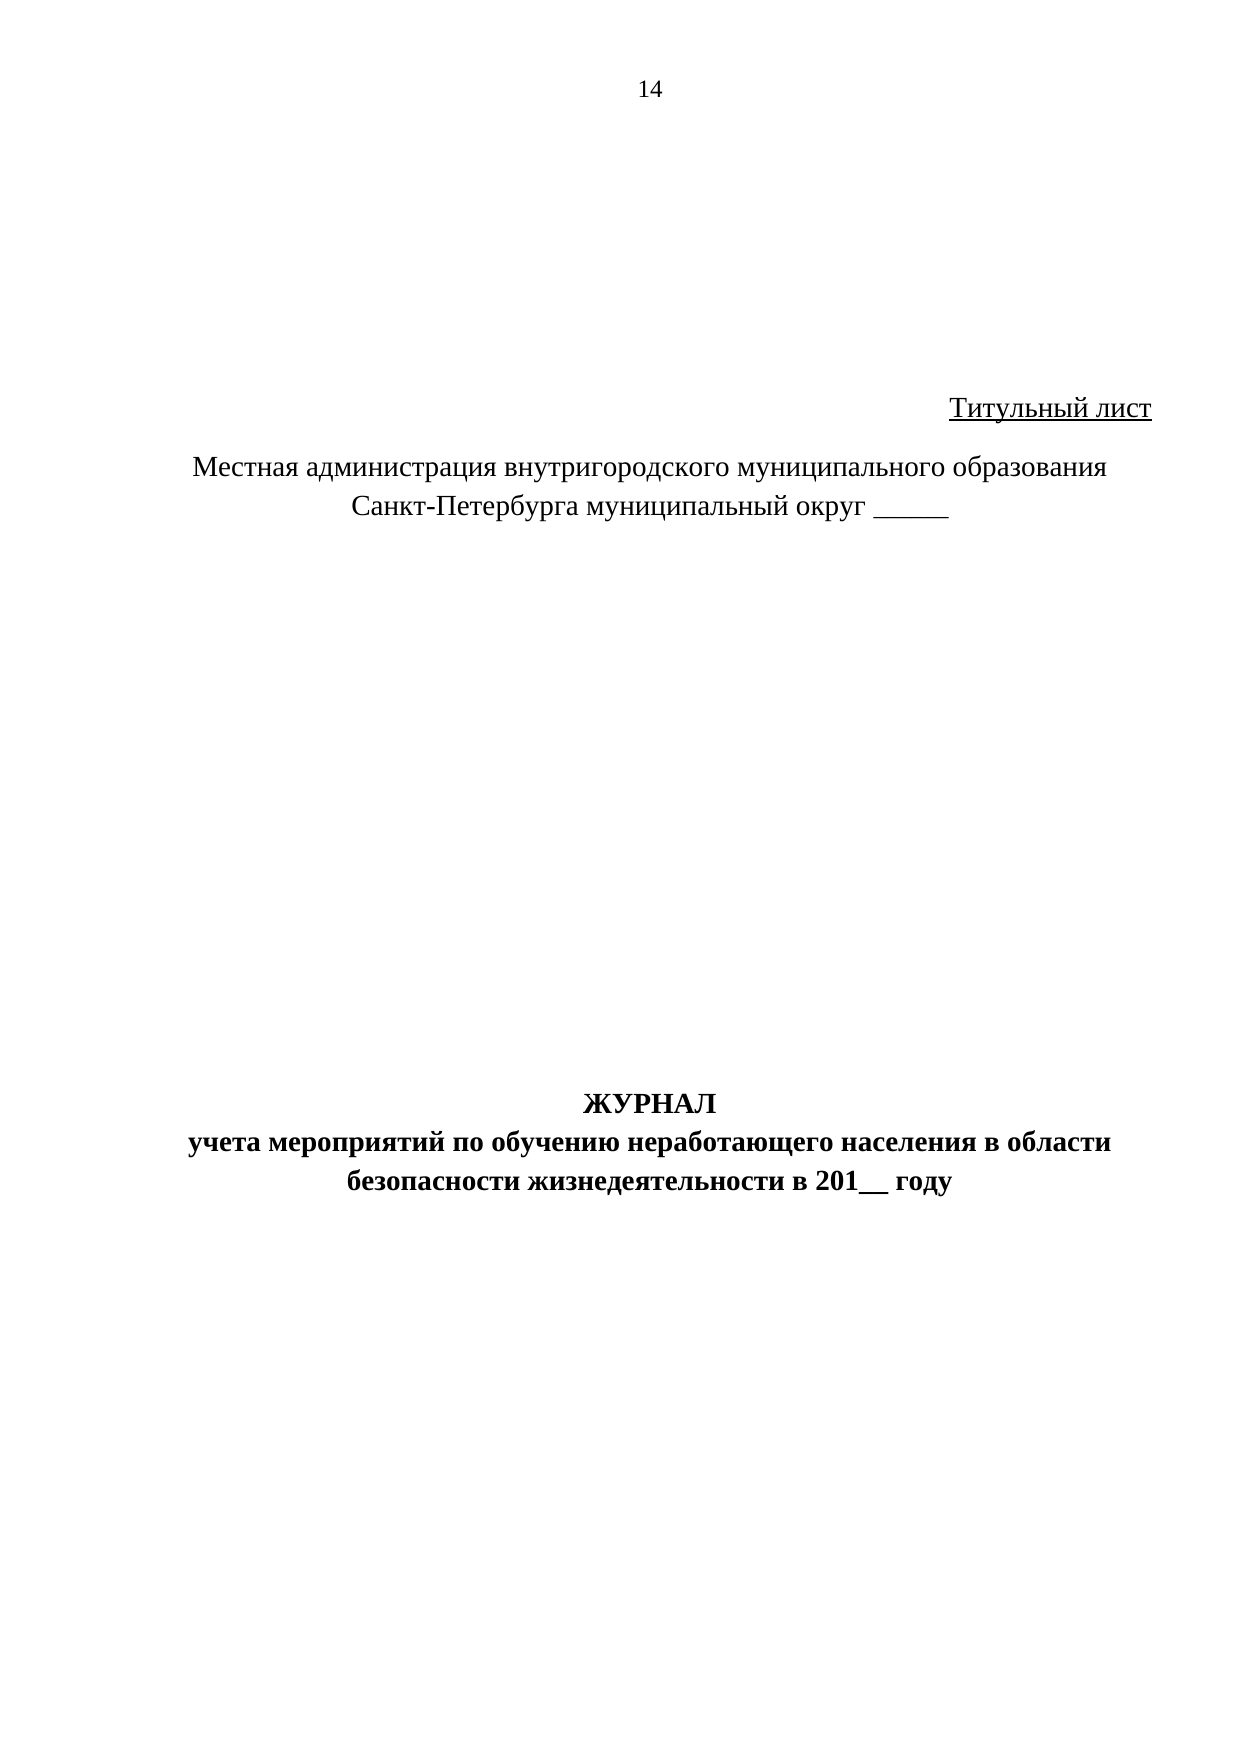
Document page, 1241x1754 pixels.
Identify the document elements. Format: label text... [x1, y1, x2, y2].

text учета мероприятий по обучению неработающего населения в области безопасности жизнедеятельности в 201__ году [148, 1124, 1152, 1197]
text Титульный лист [148, 390, 1152, 424]
text ЖУРНАЛ [148, 1086, 1152, 1119]
text Местная администрация внутригородского муниципального образования Санкт-Петербурга муниципальный округ ______ [148, 449, 1152, 522]
